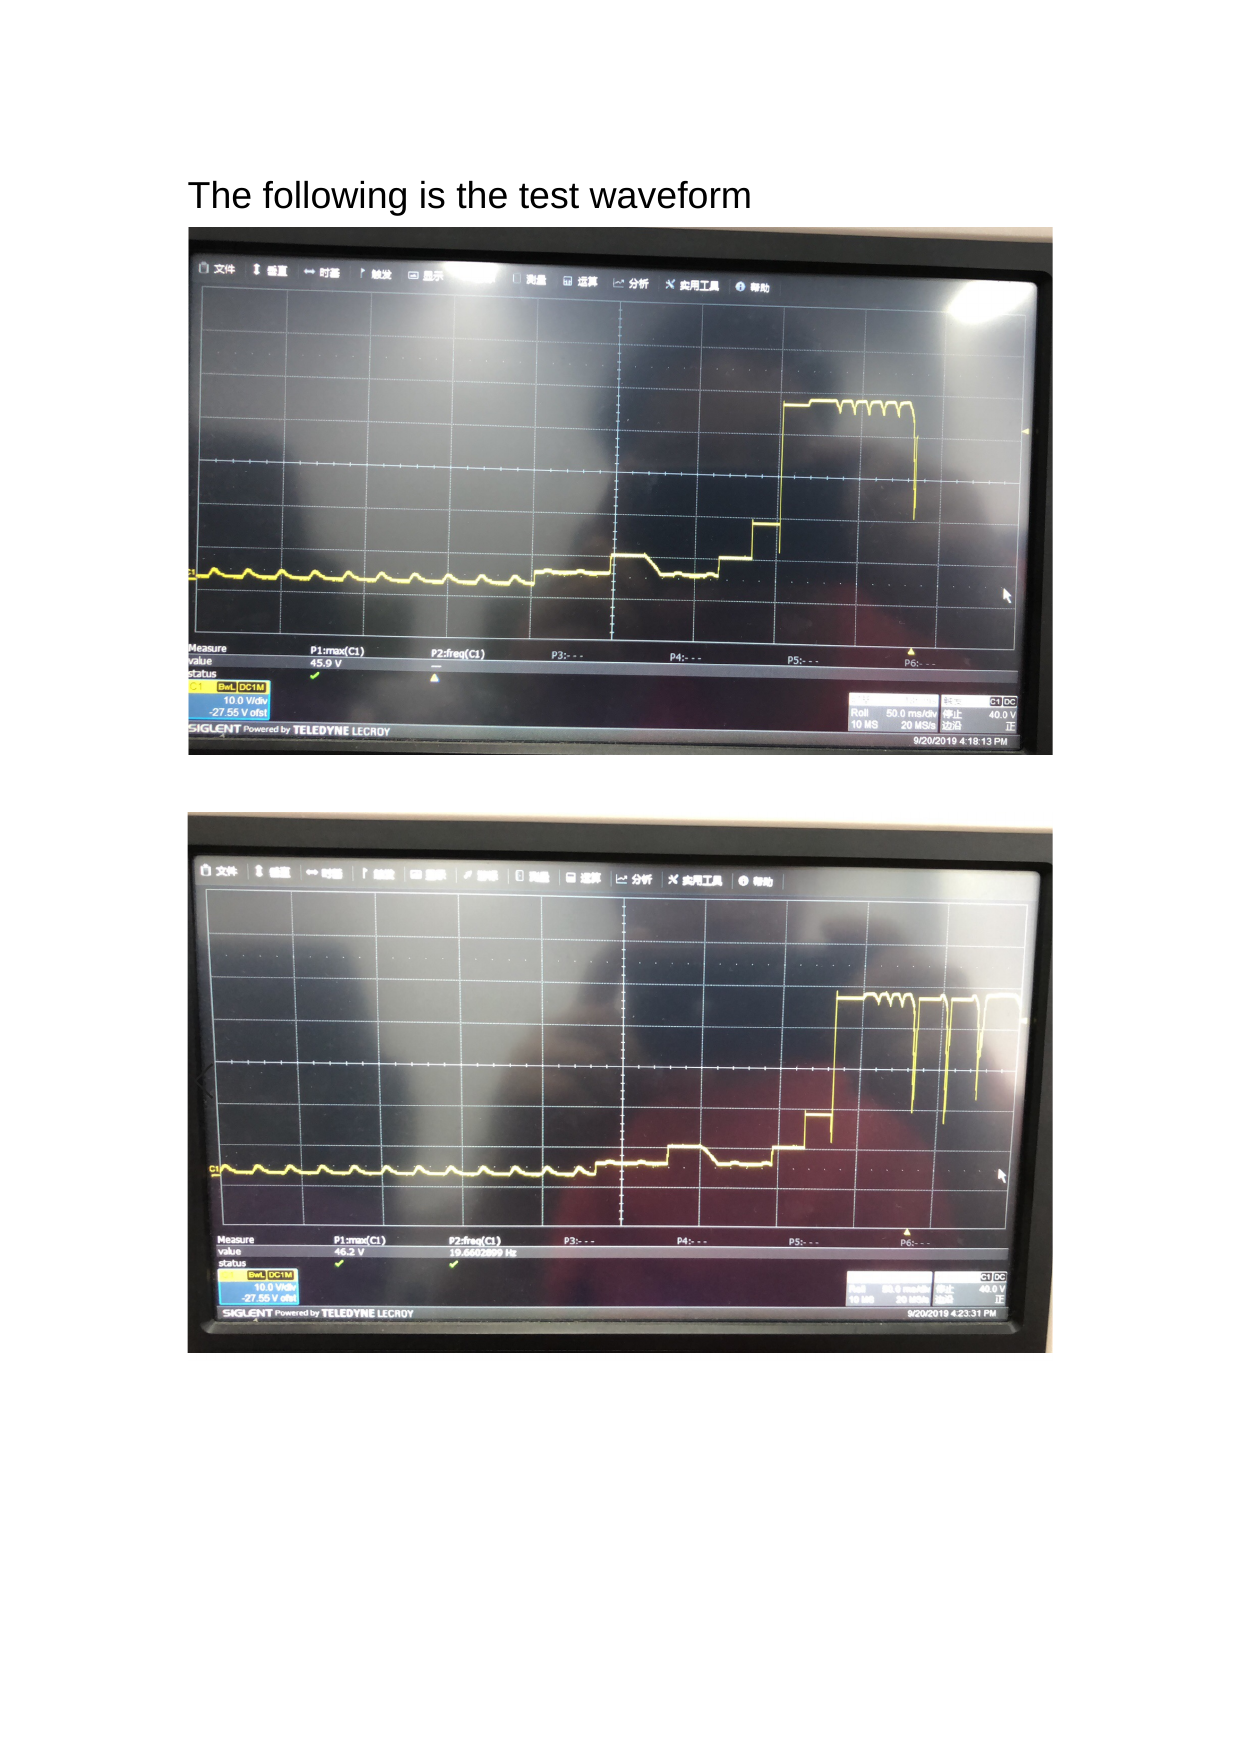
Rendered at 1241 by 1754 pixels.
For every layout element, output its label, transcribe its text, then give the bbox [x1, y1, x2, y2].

picture [187, 812, 1053, 1361]
text The following is the test waveform [187, 162, 1053, 227]
picture [187, 227, 1053, 755]
